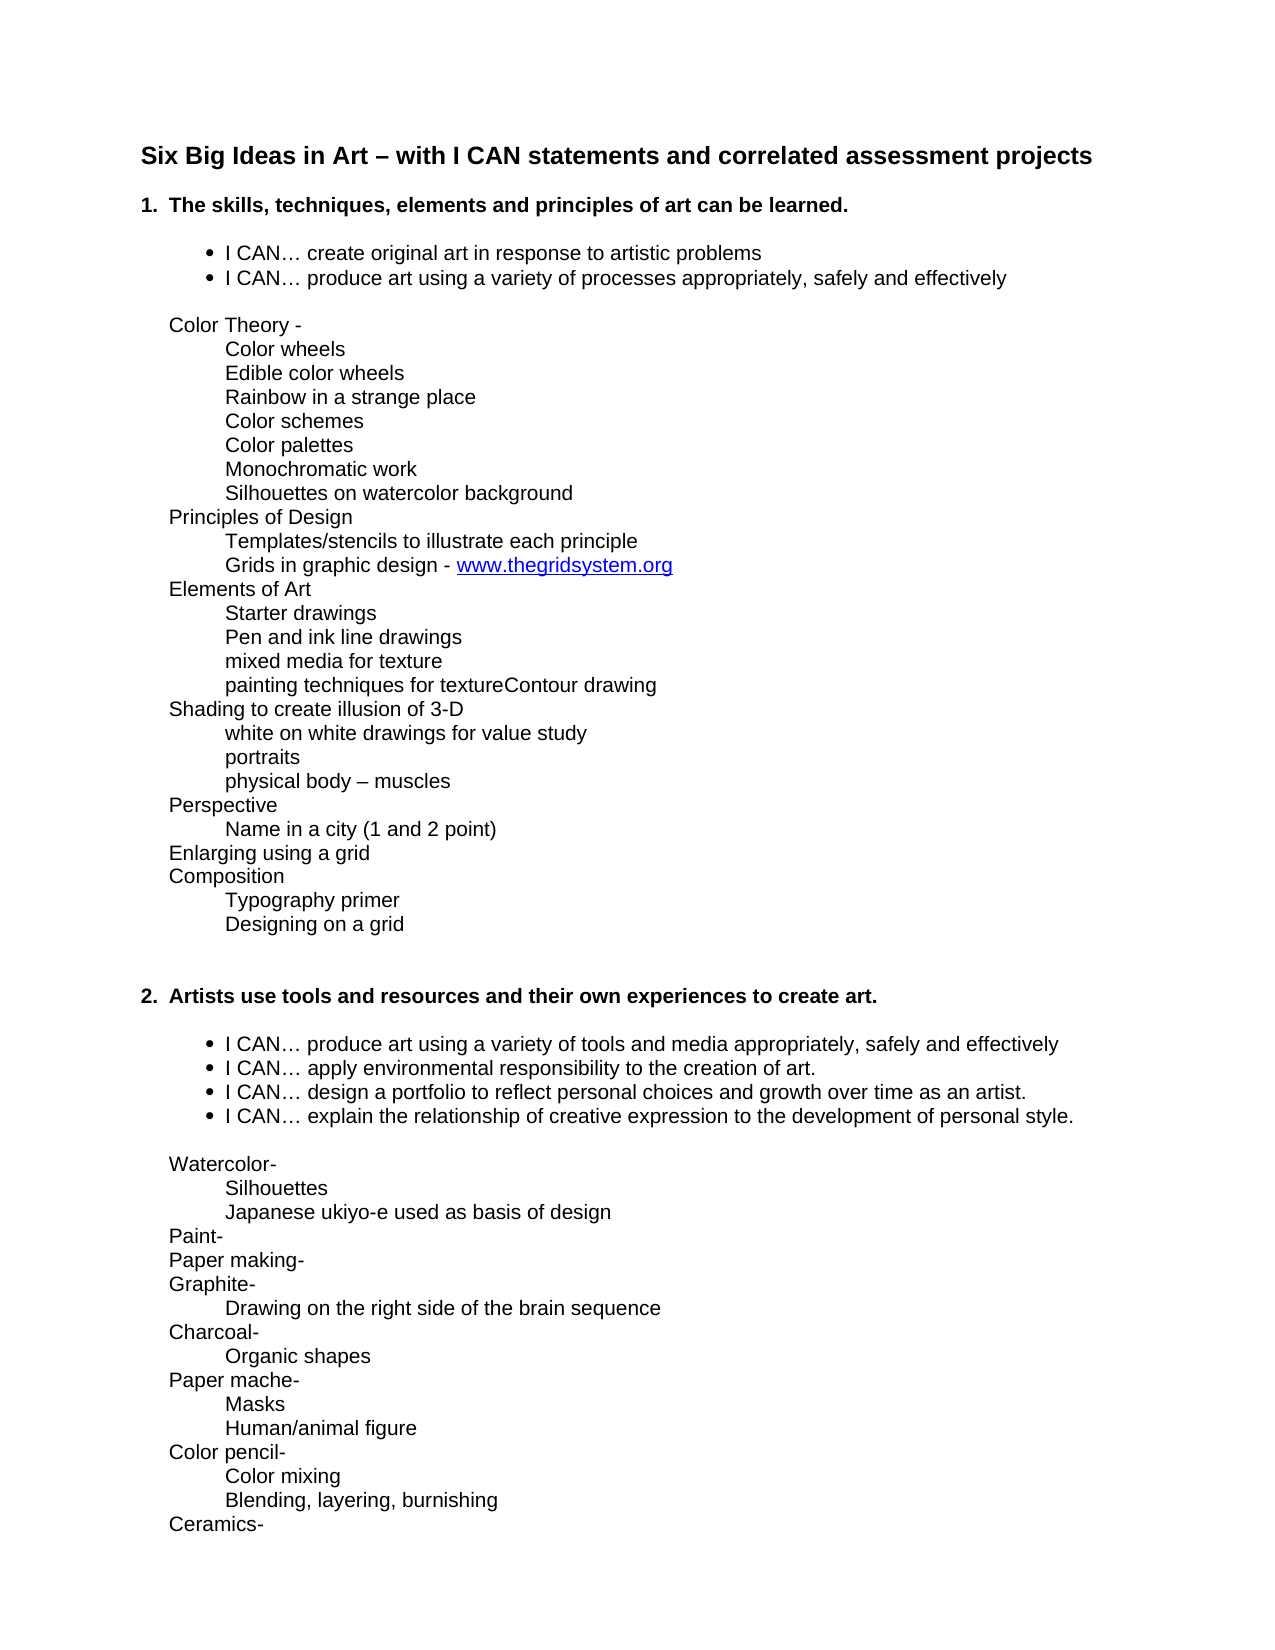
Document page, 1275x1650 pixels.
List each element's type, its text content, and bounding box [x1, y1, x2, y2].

list Artists use tools and resources and their own experiences to create art. [141, 984, 1162, 1008]
text Paper making - [169, 1248, 1162, 1272]
text Perspective [169, 792, 1162, 816]
text Japanese ukiyo-e used as basis of design [169, 1200, 1162, 1224]
list Principles of Design [169, 505, 1162, 529]
text Color pencil - [169, 1440, 1162, 1464]
text Masks [169, 1392, 1162, 1416]
text Color mixing [169, 1464, 1162, 1488]
list Starter drawings [169, 601, 1162, 625]
text Paint - [169, 1224, 1162, 1248]
list Color schemes [169, 409, 1162, 433]
text Paper mache - [169, 1368, 1162, 1392]
list Pen and ink line drawings [169, 625, 1162, 649]
text Color Theory - [169, 313, 1162, 337]
text Ceramics - [169, 1512, 1162, 1536]
text Name in a city (1 and 2 point) [169, 816, 1162, 840]
list Silhouettes on watercolor background [169, 481, 1162, 505]
text physical body – muscles [169, 768, 1162, 792]
text Composition [169, 864, 1162, 888]
list I CAN… explain the relationship of creative expression to the development of personal style. [206, 1104, 1162, 1128]
list Monochromatic work [169, 457, 1162, 481]
text Enlarging using a grid [169, 840, 1162, 864]
text white on white drawings for value study [169, 721, 1162, 744]
list mixed media for texture [169, 649, 1162, 673]
list Rainbow in a strange place [169, 385, 1162, 409]
list I CAN… apply environmental responsibility to the creation of art. [206, 1056, 1162, 1080]
list I CAN… produce art using a variety of processes appropriately, safely and effectively [206, 265, 1162, 289]
text Blending, layering, burnishing [169, 1488, 1162, 1512]
list Templates/stencils to illustrate each principle [169, 529, 1162, 553]
text Organic shapes [169, 1344, 1162, 1368]
list Grids in graphic design - www.thegridsystem.org [169, 553, 1162, 577]
text Six Big Ideas in Art – with I CAN statements and correlated assessment projects [141, 141, 1162, 169]
text Shading to create illusion of 3-D [169, 697, 1162, 721]
text Charcoal - [169, 1320, 1162, 1344]
list Color palettes [169, 433, 1162, 457]
list I CAN… create original art in response to artistic problems [206, 241, 1162, 265]
list Elements of Art [169, 577, 1162, 601]
list I CAN… produce art using a variety of tools and media appropriately, safely and effectively [206, 1032, 1162, 1056]
text Designing on a grid [169, 912, 1162, 936]
text portraits [169, 744, 1162, 768]
text Human/animal figure [169, 1416, 1162, 1440]
text Watercolor - [169, 1152, 1162, 1176]
text Drawing on the right side of the brain sequence [169, 1296, 1162, 1320]
list Color wheels [169, 337, 1162, 361]
list painting techniques for texture Contour drawing [169, 673, 1162, 697]
list Edible color wheels [169, 361, 1162, 385]
list The skills, techniques, elements and principles of art can be learned. [141, 193, 1162, 217]
text Graphite - [169, 1272, 1162, 1296]
text Typography primer [169, 888, 1162, 912]
text Silhouettes [169, 1176, 1162, 1200]
list I CAN… design a portfolio to reflect personal choices and growth over time as an artist. [206, 1080, 1162, 1104]
